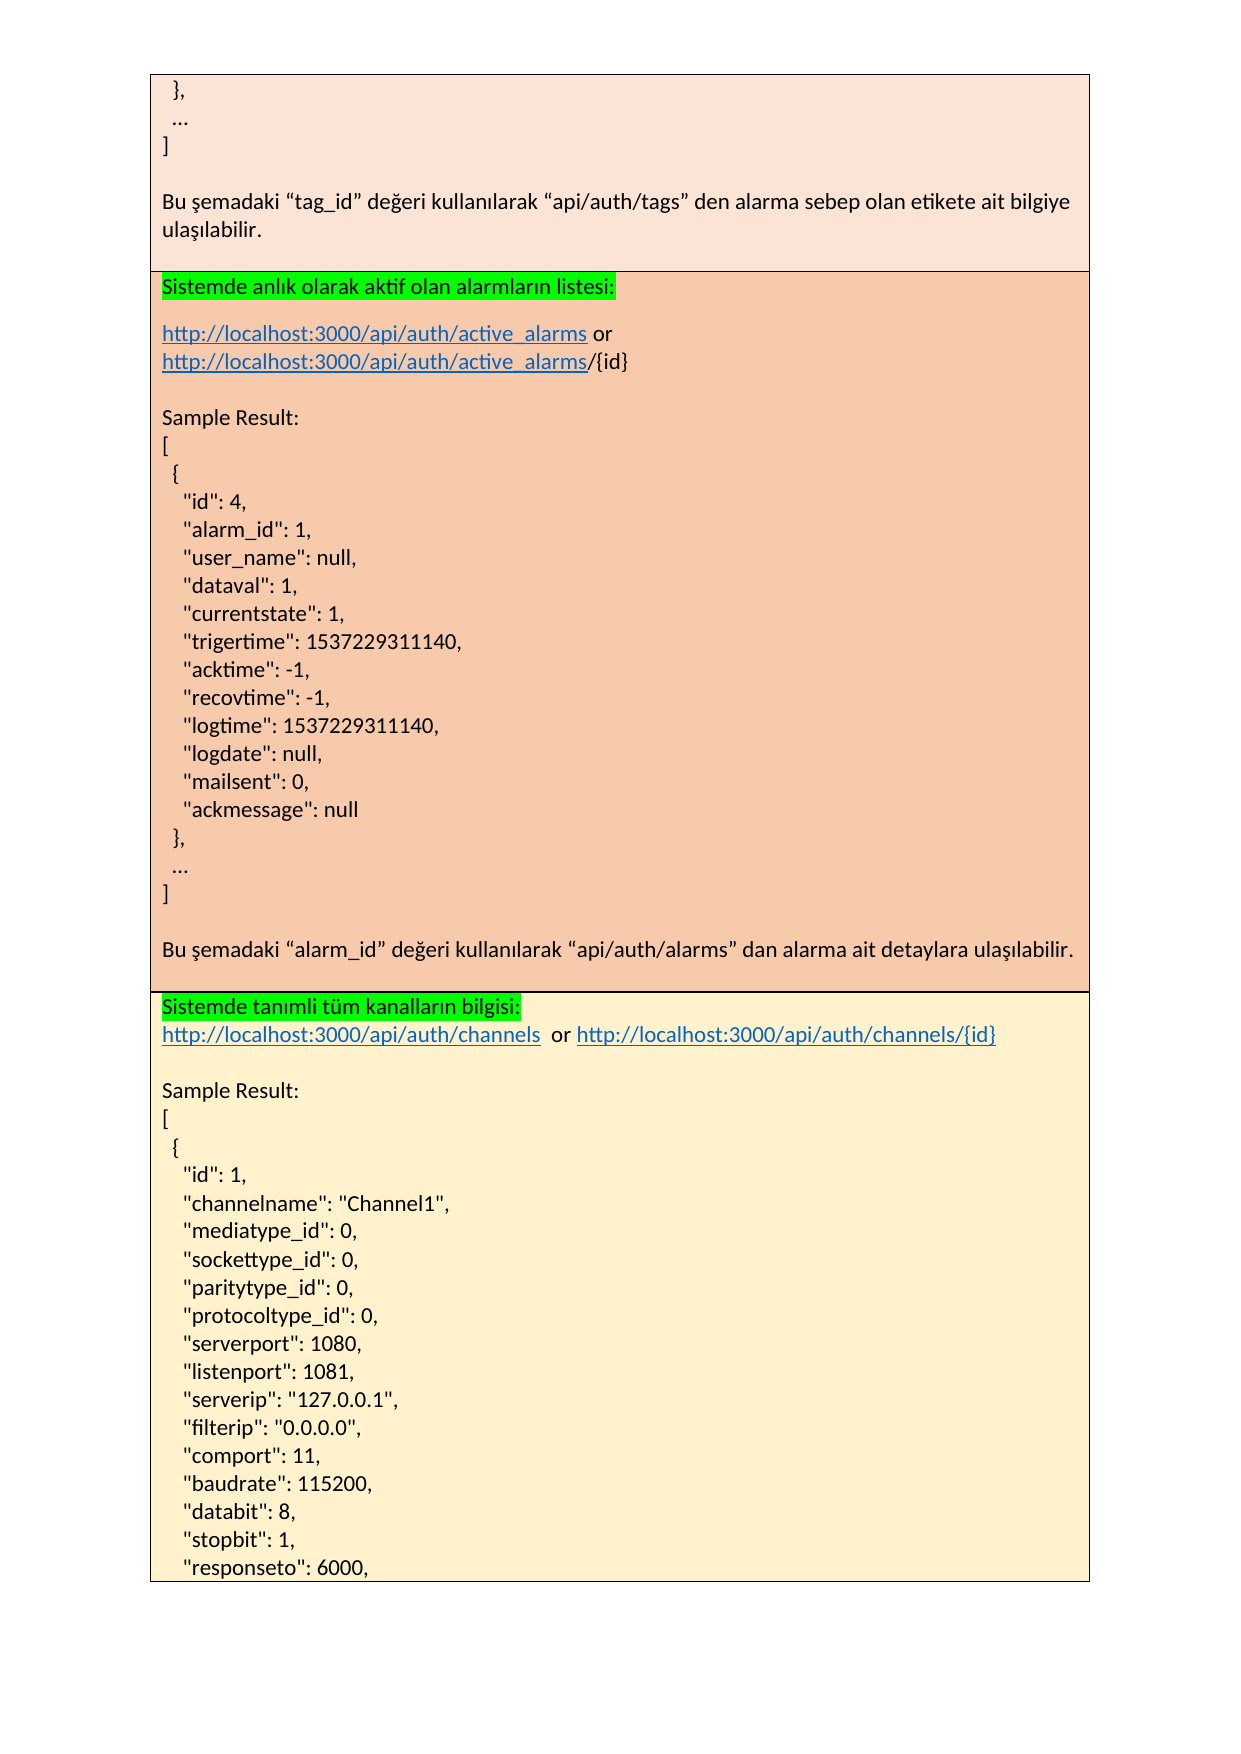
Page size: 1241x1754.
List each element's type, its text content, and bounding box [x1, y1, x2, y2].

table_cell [151, 75, 1089, 271]
table_cell Sistemde anlık olarak aktif olan alarmların listesi: http://localhost:3000/api/auth/active_alarms or http://localhost:3000/api/auth/active_alarms/{id} Sample Result: [ { "id": 4, "alarm_id": 1, "user_name": null, "dataval": 1, "currentstate": 1, "trigertime": 1537229311140, "acktime": -1, "recovtime": -1, "logtime": 1537229311140, "logdate": null, "mailsent": 0, "ackmessage": null }, … ] Bu şemadaki “alarm_id” değeri kullanılarak “api/auth/alarms” dan alarma ait detaylara ulaşılabilir. [151, 272, 1089, 991]
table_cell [151, 993, 1089, 1581]
